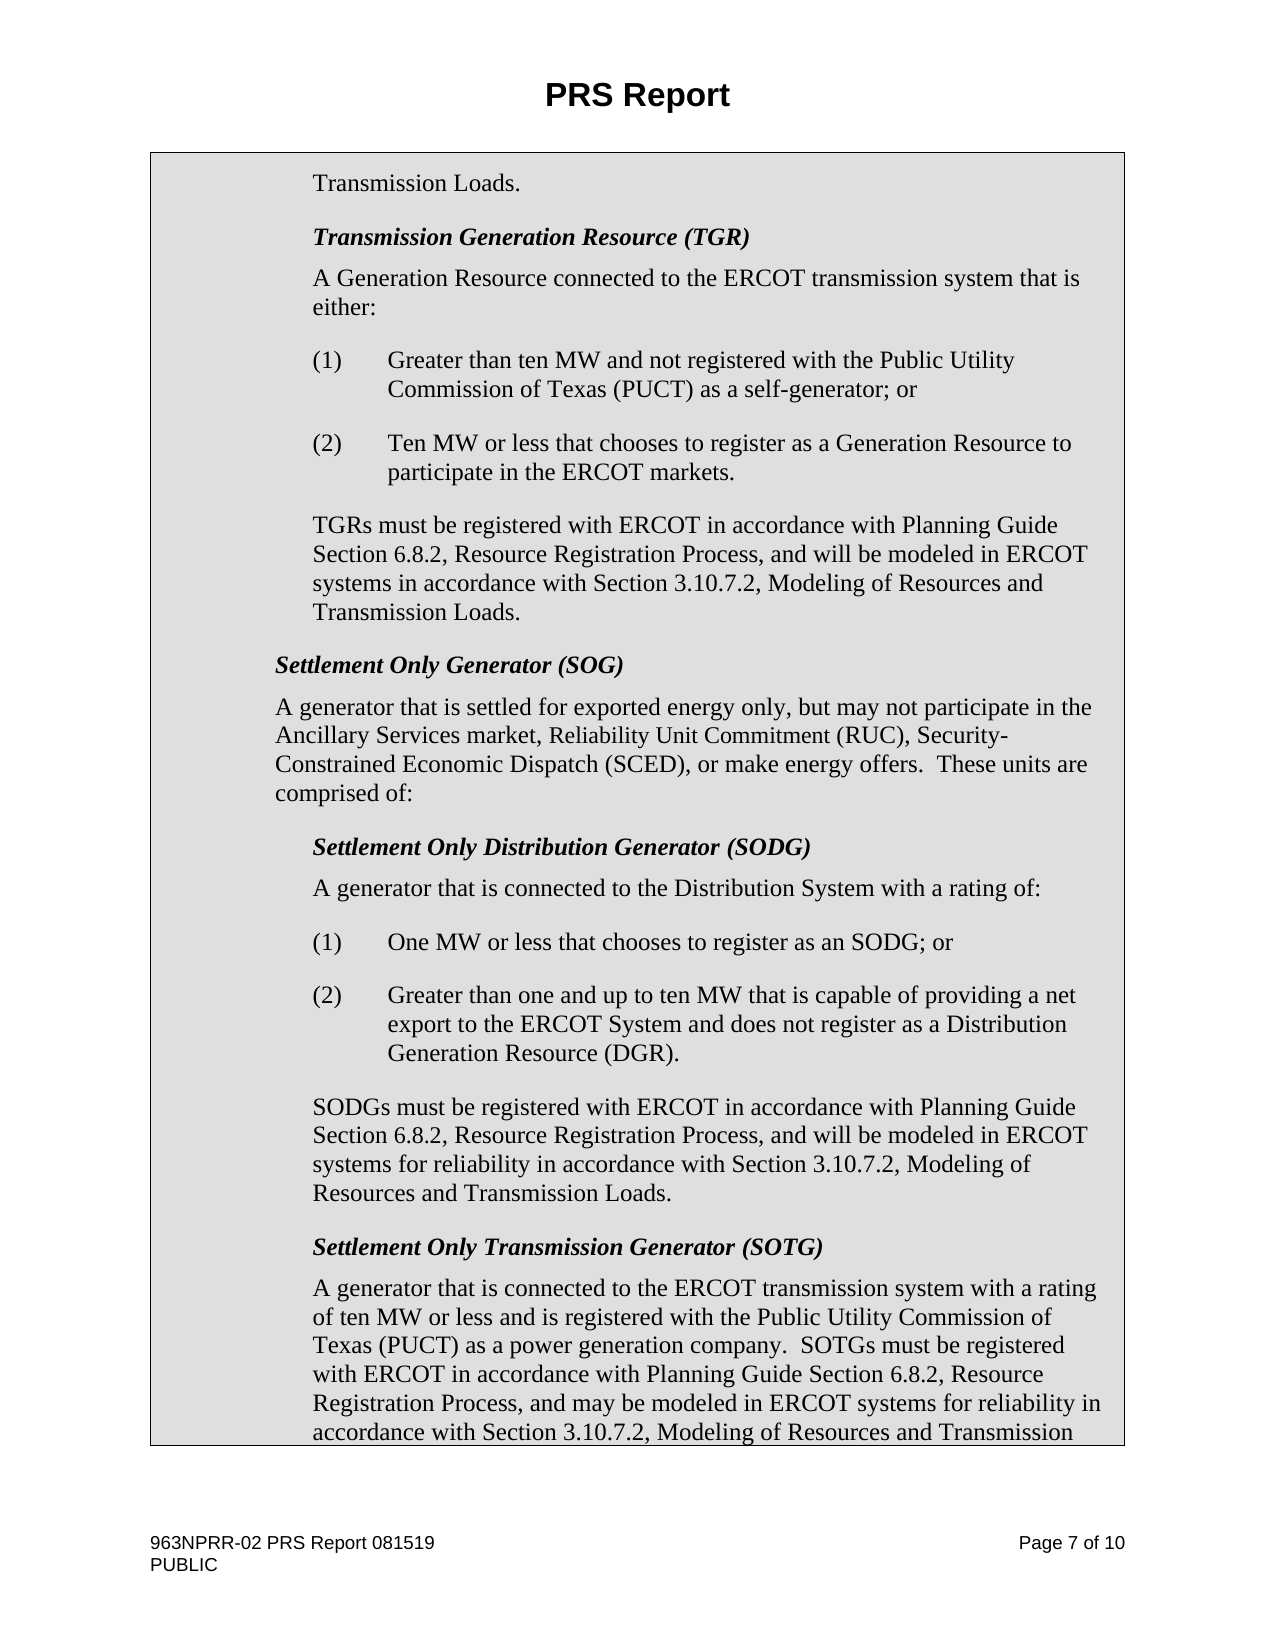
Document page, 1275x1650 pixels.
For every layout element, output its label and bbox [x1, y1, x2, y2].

table_header [151, 153, 1124, 1445]
